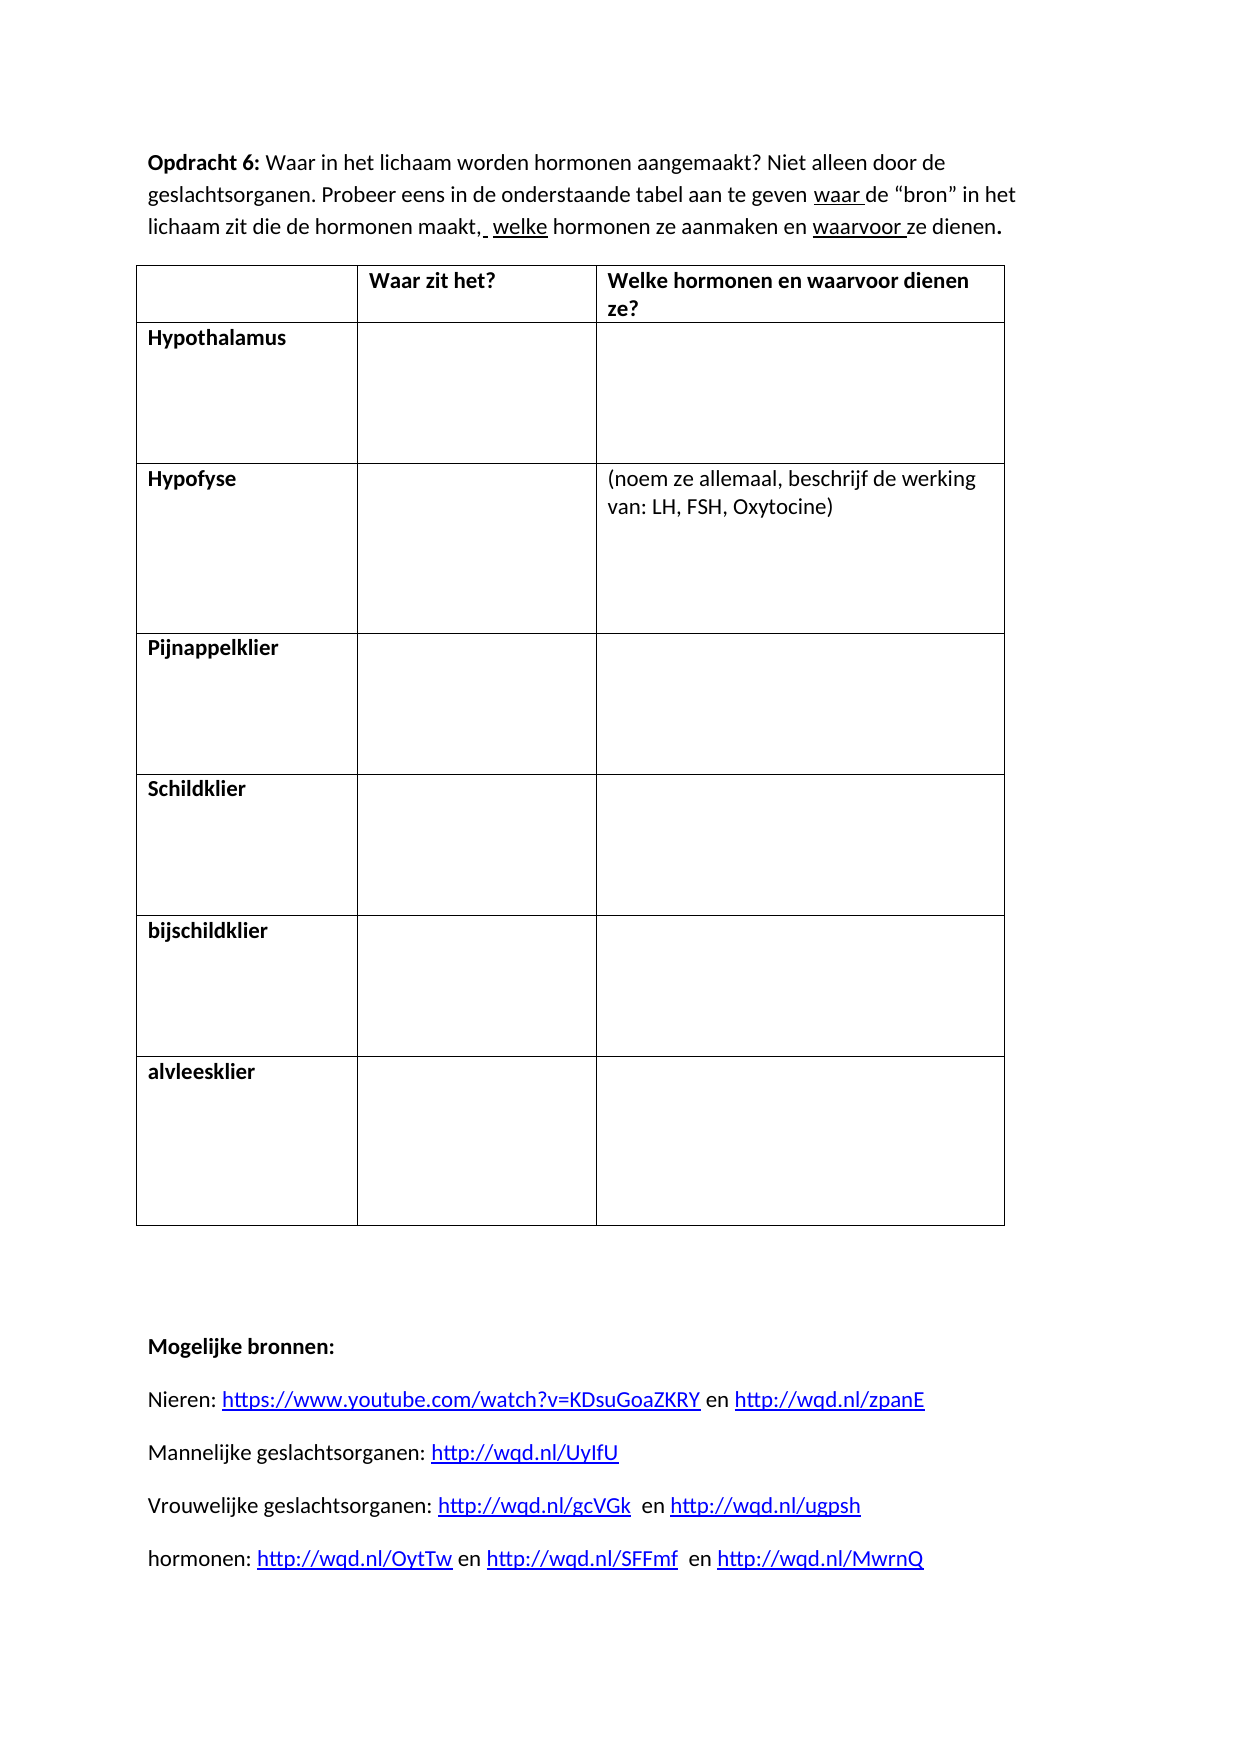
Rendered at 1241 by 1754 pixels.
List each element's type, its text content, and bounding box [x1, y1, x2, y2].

text Nieren: https://www.youtube.com/watch?v=KDsuGoaZKRY en http://wqd.nl/zpanE [148, 1385, 1093, 1413]
table_cell Schildklier [137, 775, 357, 915]
text Mannelijke geslachtsorganen: http://wqd.nl/UyIfU [148, 1438, 1093, 1466]
table_cell [358, 1057, 596, 1225]
table_cell [597, 634, 1004, 773]
table_cell [597, 775, 1004, 915]
table_cell [597, 323, 1004, 463]
table_header [137, 266, 357, 322]
text hormonen: http://wqd.nl/OytTw en http://wqd.nl/SFFmf en http://wqd.nl/MwrnQ [148, 1544, 1093, 1572]
text Opdracht 6: Waar in het lichaam worden hormonen aangemaakt? Niet alleen door de geslachtsorganen. Probeer eens in de onderstaande tabel aan te geven waar de “bron” in het lichaam zit die de hormonen maakt, welke hormonen ze aanmaken en waarvoor ze dienen. [148, 148, 1093, 240]
table_cell [358, 464, 596, 632]
table_cell Hypothalamus [137, 323, 357, 463]
table_cell Hypofyse [137, 464, 357, 632]
table_cell [358, 323, 596, 463]
table_cell bijschildklier [137, 916, 357, 1056]
table_cell [597, 916, 1004, 1056]
table_header Waar zit het? [358, 266, 596, 322]
table_cell (noem ze allemaal, beschrijf de werking van: LH, FSH, Oxytocine) [597, 464, 1004, 632]
text Mogelijke bronnen: [148, 1332, 1093, 1360]
table_cell [358, 775, 596, 915]
table_header Welke hormonen en waarvoor dienen ze? [597, 266, 1004, 322]
table_cell [358, 634, 596, 773]
text Vrouwelijke geslachtsorganen: http://wqd.nl/gcVGk en http://wqd.nl/ugpsh [148, 1491, 1093, 1519]
table_cell Pijnappelklier [137, 634, 357, 773]
table_cell alvleesklier [137, 1057, 357, 1225]
table_cell [597, 1057, 1004, 1225]
table_cell [358, 916, 596, 1056]
